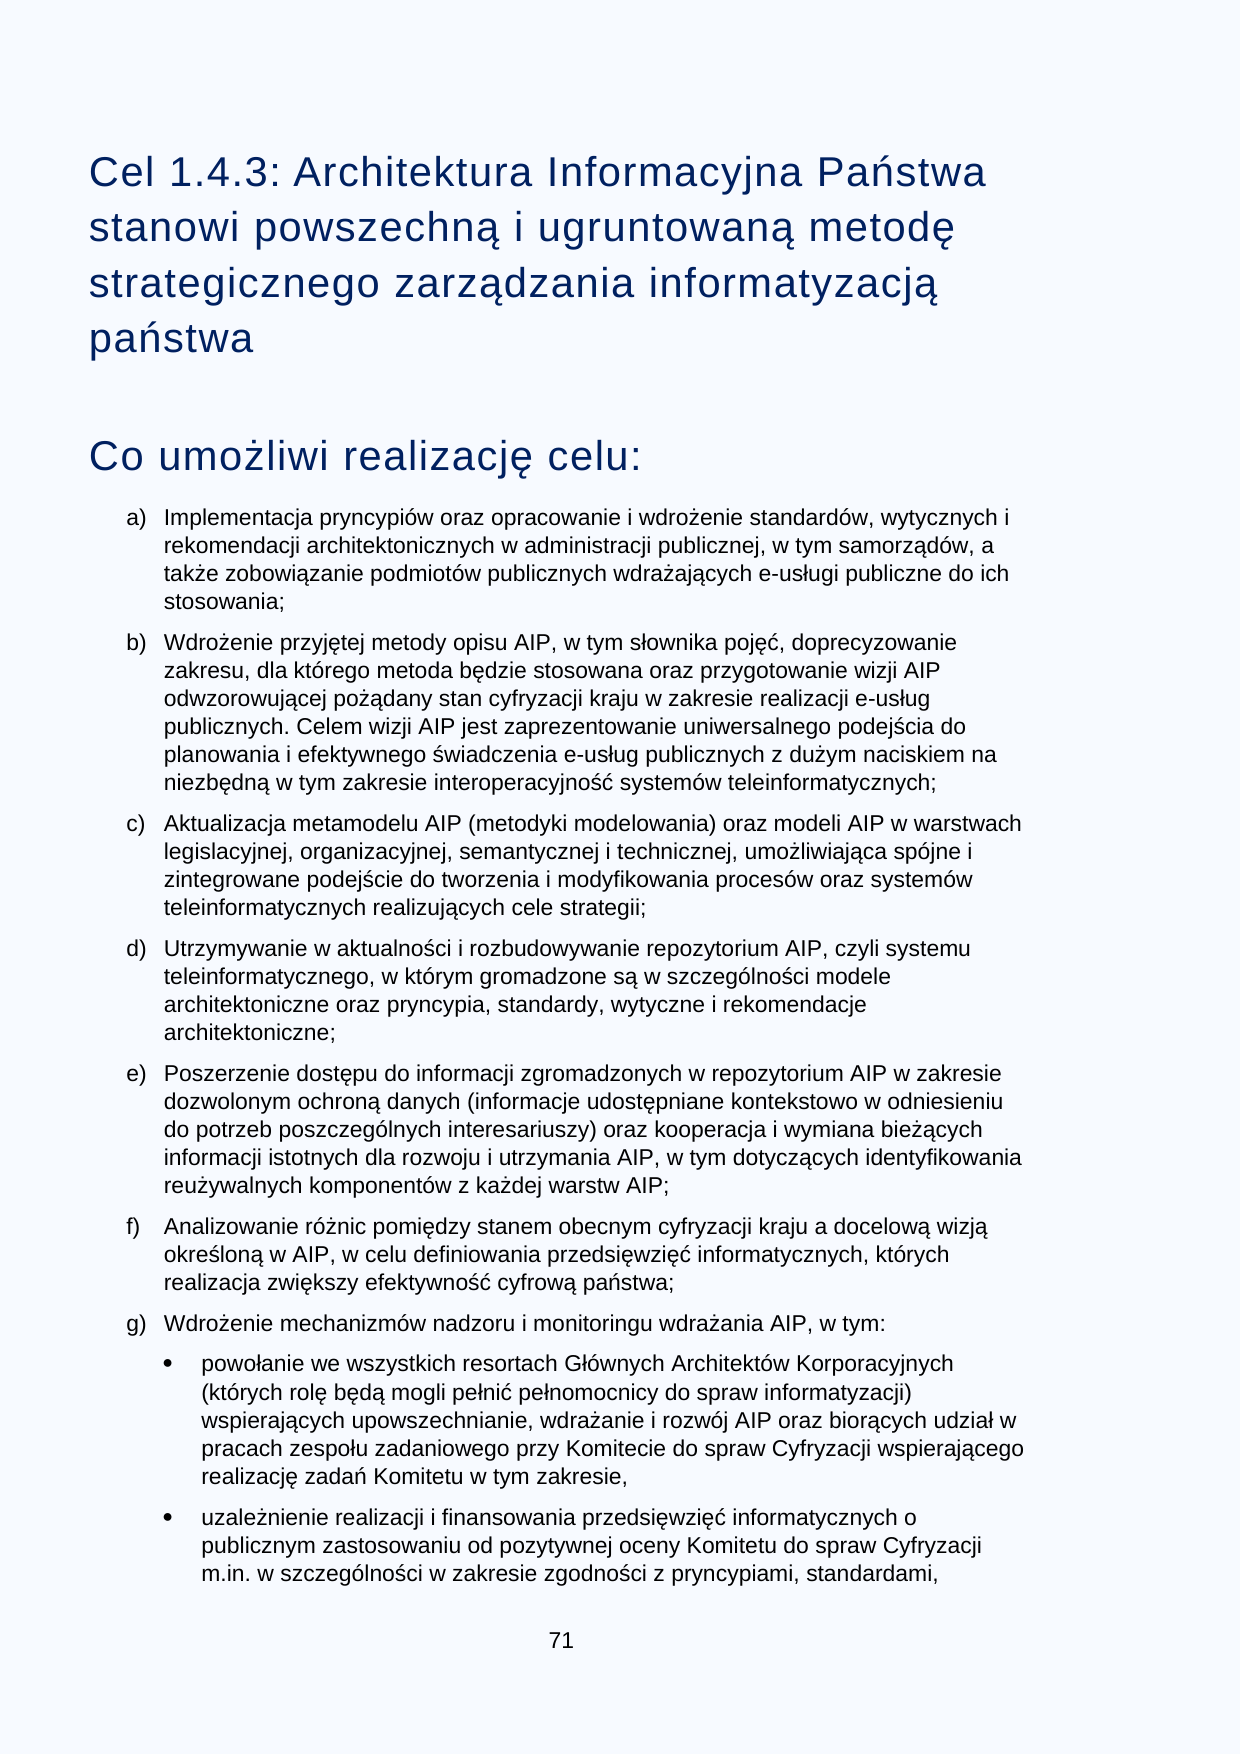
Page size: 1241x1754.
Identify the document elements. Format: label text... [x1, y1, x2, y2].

list Poszerzenie dostępu do informacji zgromadzonych w repozytorium AIP w zakresie dozwolonym ochroną danych (informacje udostępniane kontekstowo w odniesieniu do potrzeb poszczególnych interesariuszy) oraz kooperacja i wymiana bieżących informacji istotnych dla rozwoju i utrzymania AIP, w tym dotyczących identyfikowania reużywalnych komponentów z każdej warstw AIP; [126, 1060, 1033, 1198]
list Wdrożenie przyjętej metody opisu AIP, w tym słownika pojęć, doprecyzowanie zakresu, dla którego metoda będzie stosowana oraz przygotowanie wizji AIP odwzorowującej pożądany stan cyfryzacji kraju w zakresie realizacji e-usług publicznych. Celem wizji AIP jest zaprezentowanie uniwersalnego podejścia do planowania i efektywnego świadczenia e-usług publicznych z dużym naciskiem na niezbędną w tym zakresie interoperacyjność systemów teleinformatycznych; [126, 628, 1033, 795]
subtitle Cel 1.4.3: Architektura Informacyjna Państwa stanowi powszechną i ugruntowaną metodę strategicznego zarządzania informatyzacją państwa [89, 148, 1033, 361]
list powołanie we wszystkich resortach Głównych Architektów Korporacyjnych (których rolę będą mogli pełnić pełnomocnicy do spraw informatyzacji) wspierających upowszechnianie, wdrażanie i rozwój AIP oraz biorących udział w pracach zespołu zadaniowego przy Komitecie do spraw Cyfryzacji wspierającego realizację zadań Komitetu w tym zakresie, [164, 1350, 1033, 1489]
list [164, 1503, 1033, 1586]
subtitle Co umożliwi realizację celu: [89, 432, 1033, 479]
list Aktualizacja metamodelu AIP (metodyki modelowania) oraz modeli AIP w warstwach legislacyjnej, organizacyjnej, semantycznej i technicznej, umożliwiająca spójne i zintegrowane podejście do tworzenia i modyfikowania procesów oraz systemów teleinformatycznych realizujących cele strategii; [126, 810, 1033, 920]
list Wdrożenie mechanizmów nadzoru i monitoringu wdrażania AIP, w tym: [126, 1310, 1033, 1336]
list Analizowanie różnic pomiędzy stanem obecnym cyfryzacji kraju a docelową wizją określoną w AIP, w celu definiowania przedsięwzięć informatycznych, których realizacja zwiększy efektywność cyfrową państwa; [126, 1213, 1033, 1295]
list Utrzymywanie w aktualności i rozbudowywanie repozytorium AIP, czyli systemu teleinformatycznego, w którym gromadzone są w szczególności modele architektoniczne oraz pryncypia, standardy, wytyczne i rekomendacje architektoniczne; [126, 935, 1033, 1045]
list Implementacja pryncypiów oraz opracowanie i wdrożenie standardów, wytycznych i rekomendacji architektonicznych w administracji publicznej, w tym samorządów, a także zobowiązanie podmiotów publicznych wdrażających e-usługi publiczne do ich stosowania; [126, 503, 1033, 614]
